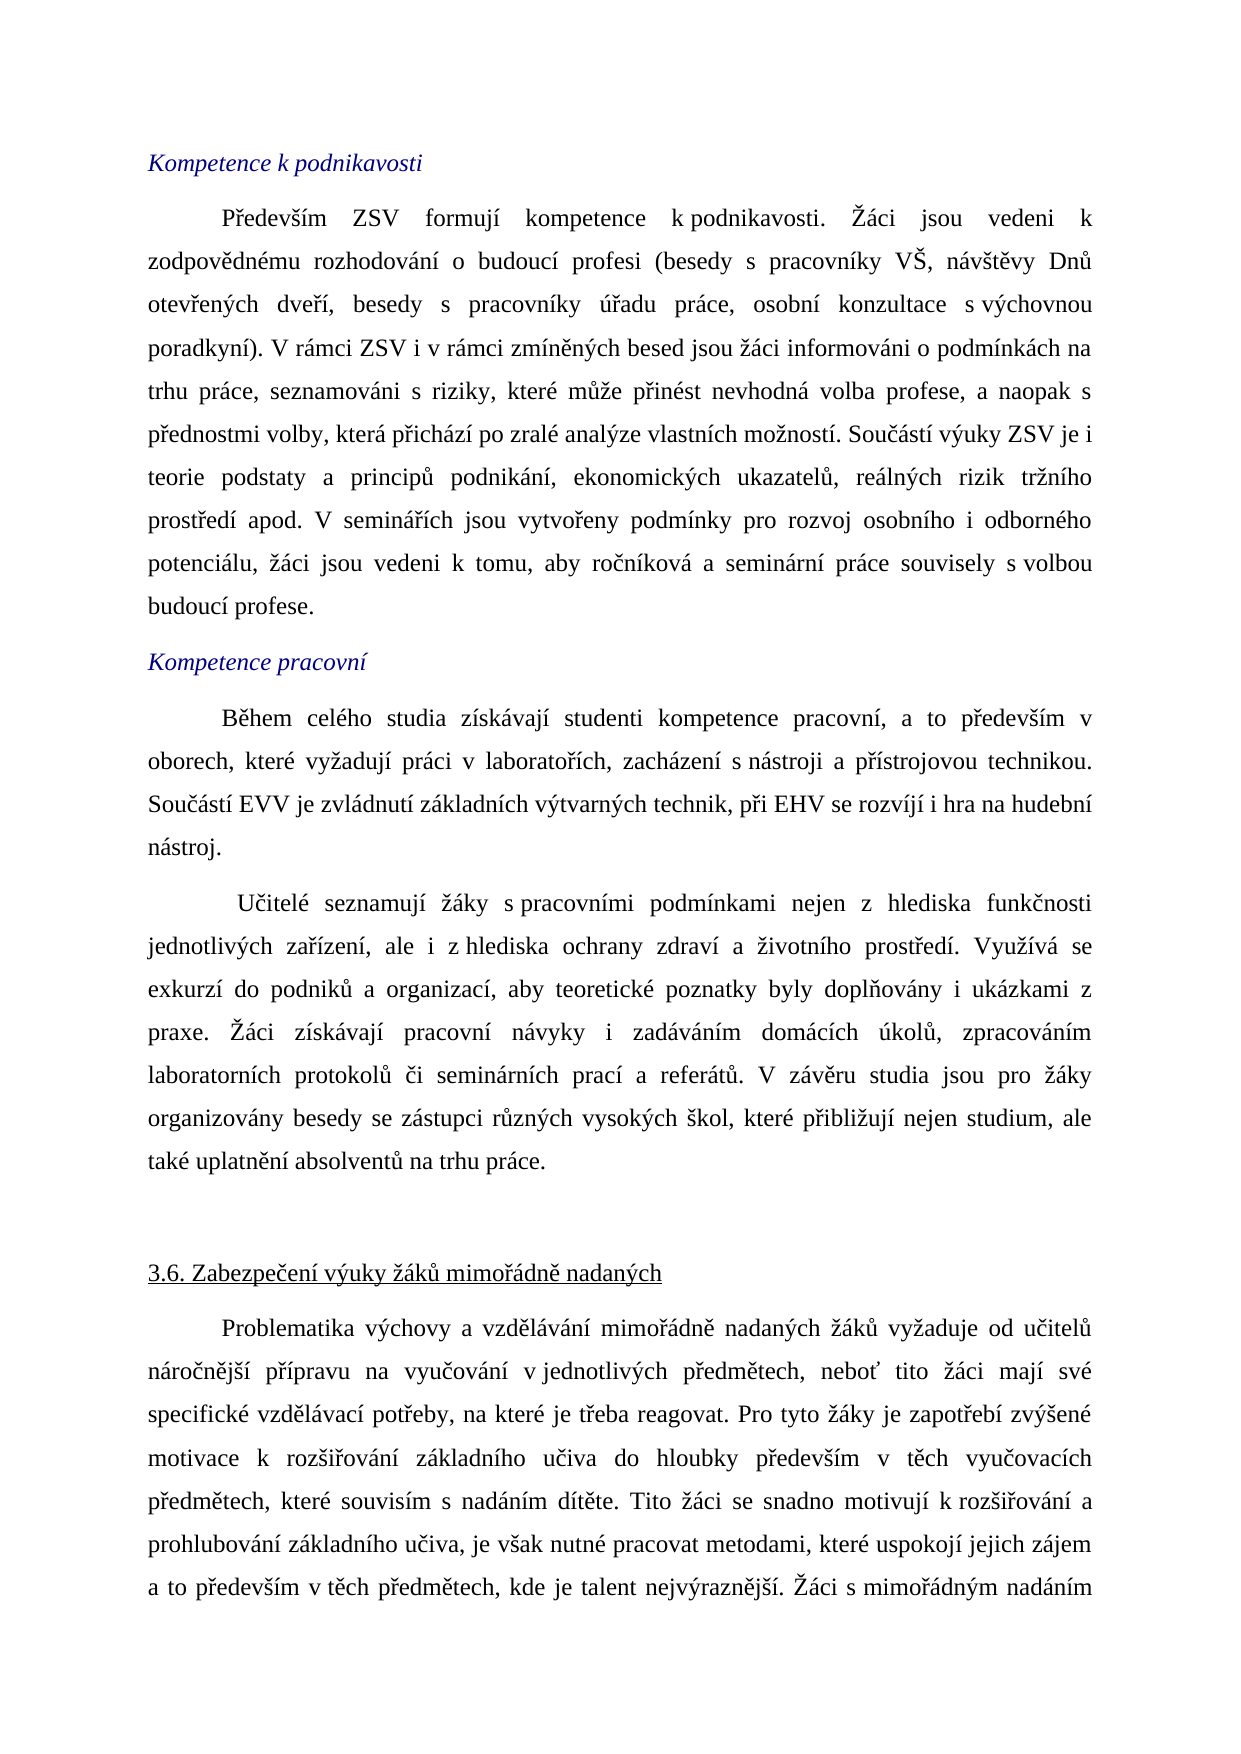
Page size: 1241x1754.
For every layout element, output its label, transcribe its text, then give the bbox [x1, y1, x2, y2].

text Kompetence pracovní [148, 647, 1093, 676]
text Učitelé seznamují žáky s pracovními podmínkami nejen z hlediska funkčnosti jednotlivých zařízení, ale i z hlediska ochrany zdraví a životního prostředí. Využívá se exkurzí do podniků a organizací, aby teoretické poznatky byly doplňovány i ukázkami z praxe. Žáci získávají pracovní návyky i zadáváním domácích úkolů, zpracováním laboratorních protokolů či seminárních prací a referátů. V závěru studia jsou pro žáky organizovány besedy se zástupci různých vysokých škol, které přibližují nejen studium, ale také uplatnění absolventů na trhu práce. [148, 888, 1093, 1175]
text Především ZSV formují kompetence k podnikavosti. Žáci jsou vedeni k zodpovědnému rozhodování o budoucí profesi (besedy s pracovníky VŠ, návštěvy Dnů otevřených dveří, besedy s pracovníky úřadu práce, osobní konzultace s výchovnou poradkyní). V rámci ZSV i v rámci zmíněných besed jsou žáci informováni o podmínkách na trhu práce, seznamováni s riziky, které může přinést nevhodná volba profese, a naopak s přednostmi volby, která přichází po zralé analýze vlastních možností. Součástí výuky ZSV je i teorie podstaty a principů podnikání, ekonomických ukazatelů, reálných rizik tržního prostředí apod. V seminářích jsou vytvořeny podmínky pro rozvoj osobního i odborného potenciálu, žáci jsou vedeni k tomu, aby ročníková a seminární práce souvisely s volbou budoucí profese. [148, 203, 1093, 620]
text Kompetence k podnikavosti [148, 148, 1093, 176]
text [148, 1313, 1093, 1601]
text Během celého studia získávají studenti kompetence pracovní, a to především v oborech, které vyžadují práci v laboratořích, zacházení s nástroji a přístrojovou technikou. Součástí EVV je zvládnutí základních výtvarných technik, při EHV se rozvíjí i hra na hudební nástroj. [148, 703, 1093, 861]
text 3.6. Zabezpečení výuky žáků mimořádně nadaných [148, 1258, 1093, 1286]
